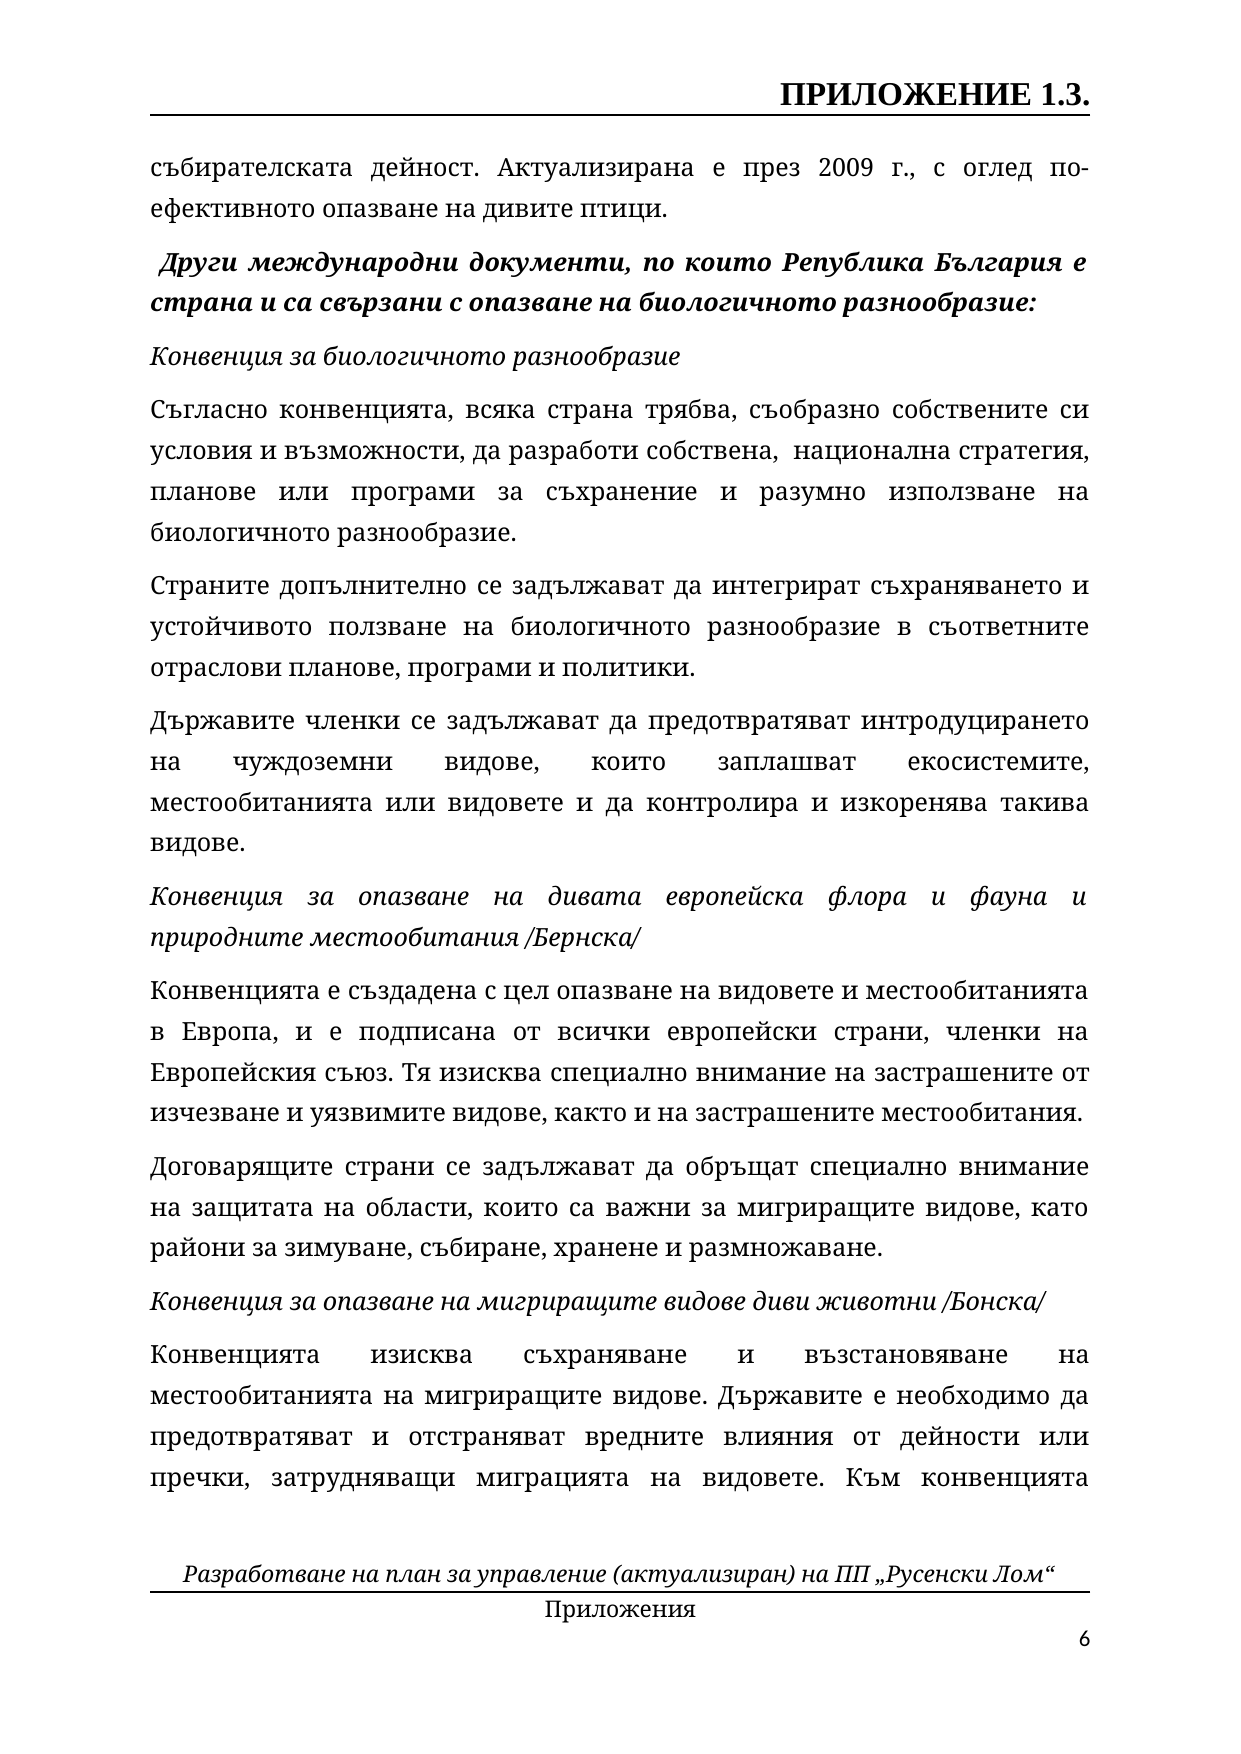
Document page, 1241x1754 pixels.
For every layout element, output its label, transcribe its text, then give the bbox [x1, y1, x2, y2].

text Договарящите страни се задължават да обръщат специално внимание на защитата на области, които са важни за мигриращите видове, като райони за зимуване, събиране, хранене и размножаване. [150, 1148, 1090, 1264]
text Други международни документи, по които Република България е страна и са свързани с опазване на биологичното разнообразие: [150, 244, 1090, 319]
text Страните допълнително се задължават да интегрират съхраняването и устойчивото ползване на биологичното разнообразие в съответните отраслови планове, програми и политики. [150, 567, 1090, 683]
text Съгласно конвенцията, всяка страна трябва, съобразно собствените си условия и възможности, да разработи собствена, национална стратегия, планове или програми за съхранение и разумно използване на биологичното разнообразие. [150, 392, 1090, 548]
text Конвенцията е създадена с цел опазване на видовете и местообитанията в Европа, и е подписана от всички европейски страни, членки на Европейския съюз. Тя изисква специално внимание на застрашените от изчезване и уязвимите видове, както и на застрашените местообитания. [150, 972, 1090, 1129]
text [150, 150, 1090, 225]
text Държавите членки се задължават да предотвратяват интродуцирането на чуждоземни видове, които заплашват екосистемите, местообитанията или видовете и да контролира и изкоренява такива видове. [150, 702, 1090, 859]
text Конвенция за биологичното разнообразие [150, 338, 1090, 372]
text Конвенция за опазване на мигриращите видове диви животни /Бонска/ [150, 1283, 1090, 1317]
text Конвенция за опазване на дивата европейска флора и фауна и природните местообитания /Бернска/ [150, 878, 1090, 953]
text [150, 1337, 1090, 1493]
